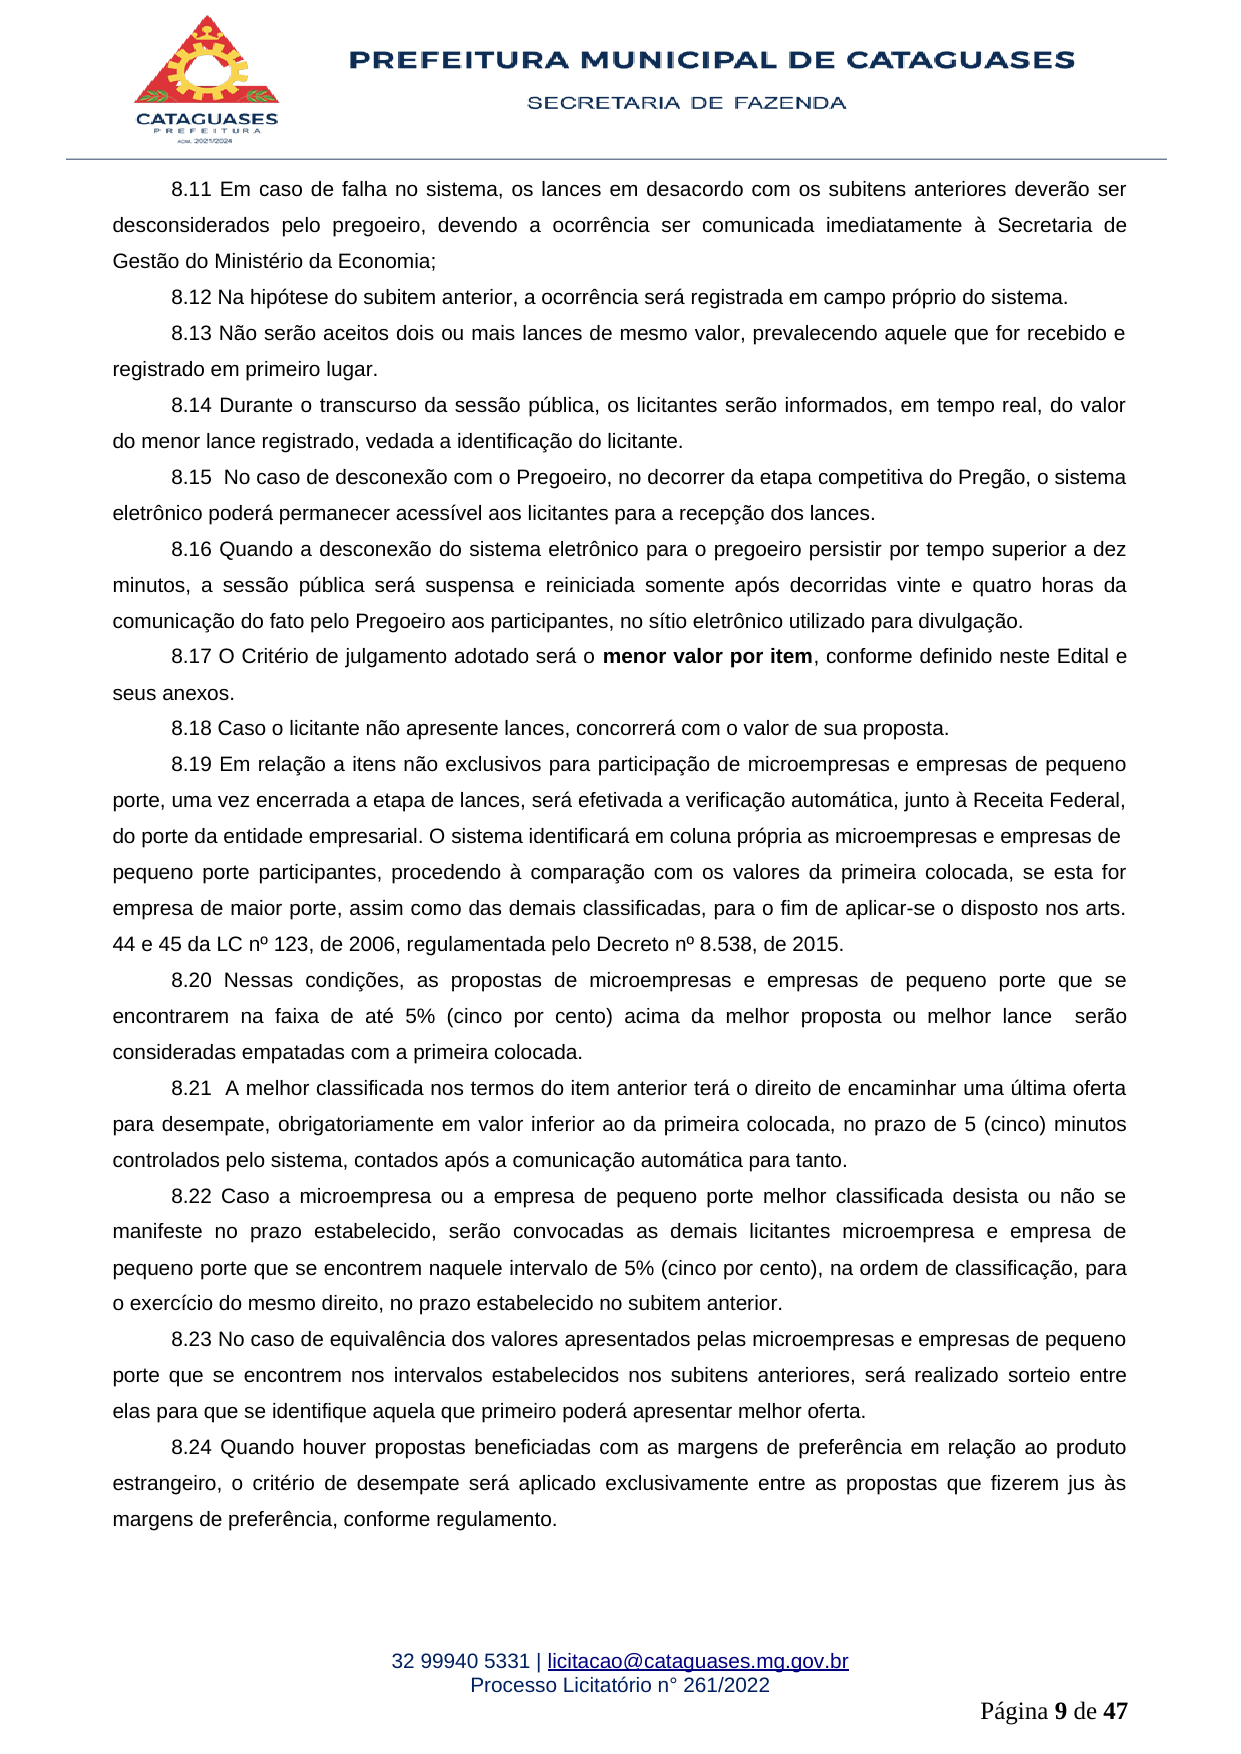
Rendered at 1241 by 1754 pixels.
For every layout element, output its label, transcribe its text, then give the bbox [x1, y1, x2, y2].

text 8.16 Quando a desconexão do sistema eletrônico para o pregoeiro persistir por tempo superior a dez minutos, a sessão pública será suspensa e reiniciada somente após decorridas vinte e quatro horas da comunicação do fato pelo Pregoeiro aos participantes, no sítio eletrônico utilizado para divulgação. [112, 537, 1128, 632]
text 8.18 Caso o licitante não apresente lances, concorrerá com o valor de sua proposta. [112, 716, 1128, 740]
text pequeno porte participantes, procedendo à comparação com os valores da primeira colocada, se esta for empresa de maior porte, assim como das demais classificadas, para o fim de aplicar-se o disposto nos arts. 44 e 45 da LC nº 123, de 2006, regulamentada pelo Decreto nº 8.538, de 2015. [112, 860, 1128, 956]
text 8.14 Durante o transcurso da sessão pública, os licitantes serão informados, em tempo real, do valor do menor lance registrado, vedada a identificação do licitante. [112, 393, 1128, 453]
text 8.24 Quando houver propostas beneficiadas com as margens de preferência em relação ao produto estrangeiro, o critério de desempate será aplicado exclusivamente entre as propostas que fizerem jus às margens de preferência, conforme regulamento. [112, 1435, 1128, 1531]
text 8.12 Na hipótese do subitem anterior, a ocorrência será registrada em campo próprio do sistema. [112, 285, 1128, 309]
text 8.21 A melhor classificada nos termos do item anterior terá o direito de encaminhar uma última oferta para desempate, obrigatoriamente em valor inferior ao da primeira colocada, no prazo de 5 (cinco) minutos controlados pelo sistema, contados após a comunicação automática para tanto. [112, 1076, 1128, 1171]
text 8.20 Nessas condições, as propostas de microempresas e empresas de pequeno porte que se encontrarem na faixa de até 5% (cinco por cento) acima da melhor proposta ou melhor lance serão consideradas empatadas com a primeira colocada. [112, 968, 1128, 1064]
text 8.11 Em caso de falha no sistema, os lances em desacordo com os subitens anteriores deverão ser desconsiderados pelo pregoeiro, devendo a ocorrência ser comunicada imediatamente à Secretaria de Gestão do Ministério da Economia; [112, 177, 1128, 273]
text 8.23 No caso de equivalência dos valores apresentados pelas microempresas e empresas de pequeno porte que se encontrem nos intervalos estabelecidos nos subitens anteriores, será realizado sorteio entre elas para que se identifique aquela que primeiro poderá apresentar melhor oferta. [112, 1327, 1128, 1423]
text 8.22 Caso a microempresa ou a empresa de pequeno porte melhor classificada desista ou não se manifeste no prazo estabelecido, serão convocadas as demais licitantes microempresa e empresa de pequeno porte que se encontrem naquele intervalo de 5% (cinco por cento), na ordem de classificação, para o exercício do mesmo direito, no prazo estabelecido no subitem anterior. [112, 1183, 1128, 1315]
text 8.19 Em relação a itens não exclusivos para participação de microempresas e empresas de pequeno porte, uma vez encerrada a etapa de lances, será efetivada a verificação automática, junto à Receita Federal, do porte da entidade empresarial. O sistema identificará em coluna própria as microempresas e empresas de [112, 752, 1128, 848]
text 8.17 O Critério de julgamento adotado será o menor valor por item, conforme definido neste Edital e seus anexos. [112, 644, 1128, 704]
text 8.15 No caso de desconexão com o Pregoeiro, no decorrer da etapa competitiva do Pregão, o sistema eletrônico poderá permanecer acessível aos licitantes para a recepção dos lances. [112, 465, 1128, 524]
picture [66, 0, 1167, 187]
text 8.13 Não serão aceitos dois ou mais lances de mesmo valor, prevalecendo aquele que for recebido e registrado em primeiro lugar. [112, 321, 1128, 381]
